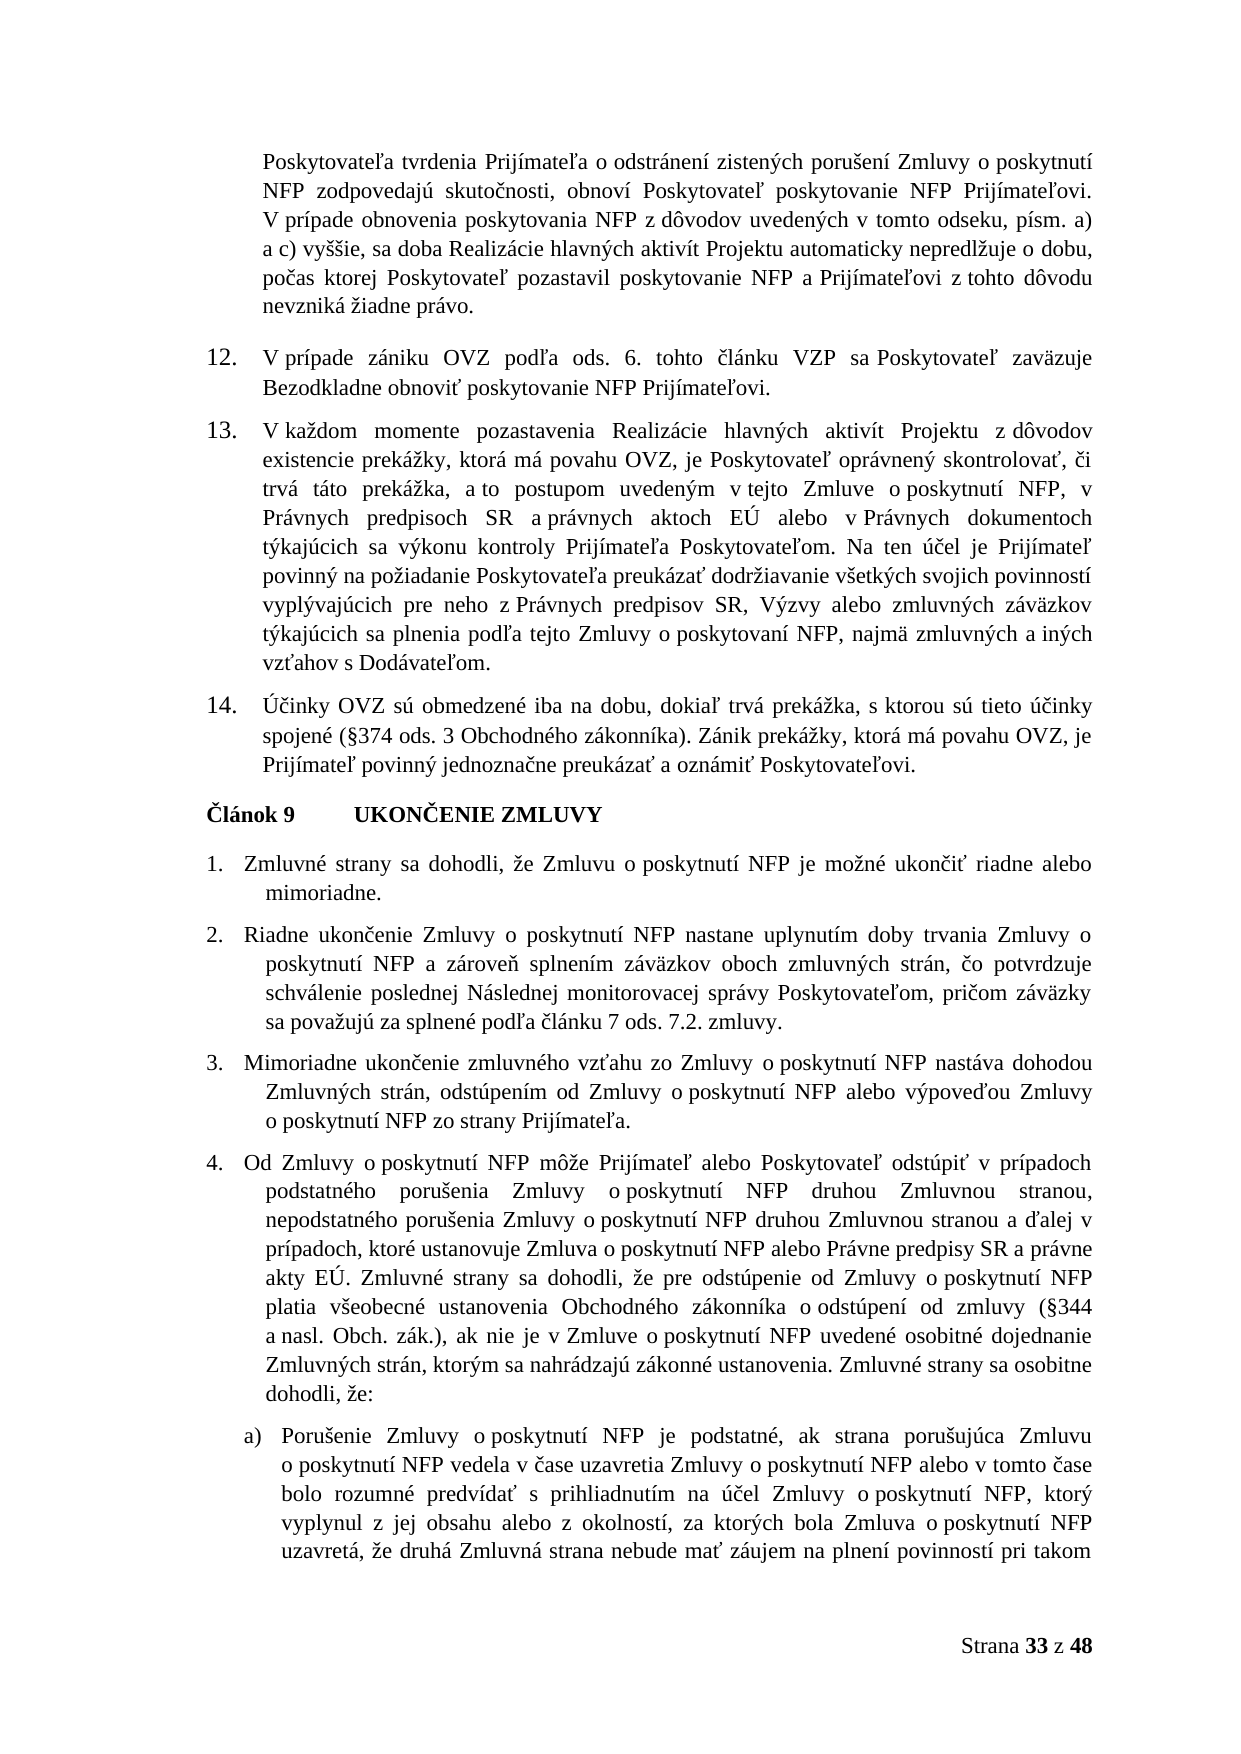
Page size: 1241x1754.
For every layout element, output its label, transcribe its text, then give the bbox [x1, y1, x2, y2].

list V každom momente pozastavenia Realizácie hlavných aktivít Projektu z dôvodov existencie prekážky, ktorá má povahu OVZ, je Poskytovateľ oprávnený skontrolovať, či trvá táto prekážka, a to postupom uvedeným v tejto Zmluve o poskytnutí NFP, v Právnych predpisoch SR a právnych aktoch EÚ alebo v Právnych dokumentoch týkajúcich sa výkonu kontroly Prijímateľa Poskytovateľom. Na ten účel je Prijímateľ povinný na požiadanie Poskytovateľa preukázať dodržiavanie všetkých svojich povinností vyplývajúcich pre neho z Právnych predpisov SR, Výzvy alebo zmluvných záväzkov týkajúcich sa plnenia podľa tejto Zmluvy o poskytovaní NFP, najmä zmluvných a iných vzťahov s Dodávateľom. [206, 415, 1092, 676]
list Zmluvné strany sa dohodli, že Zmluvu o poskytnutí NFP je možné ukončiť riadne alebo mimoriadne. [206, 851, 1092, 906]
text Článok 9 UKONČENIE ZMLUVY [206, 801, 1092, 827]
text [262, 148, 1092, 319]
list Od Zmluvy o poskytnutí NFP môže Prijímateľ alebo Poskytovateľ odstúpiť v prípadoch podstatného porušenia Zmluvy o poskytnutí NFP druhou Zmluvnou stranou, nepodstatného porušenia Zmluvy o poskytnutí NFP druhou Zmluvnou stranou a ďalej v prípadoch, ktoré ustanovuje Zmluva o poskytnutí NFP alebo Právne predpisy SR a právne akty EÚ. Zmluvné strany sa dohodli, že pre odstúpenie od Zmluvy o poskytnutí NFP platia všeobecné ustanovenia Obchodného zákonníka o odstúpení od zmluvy (§344 a nasl. Obch. zák.), ak nie je v Zmluve o poskytnutí NFP uvedené osobitné dojednanie Zmluvných strán, ktorým sa nahrádzajú zákonné ustanovenia. Zmluvné strany sa osobitne dohodli, že: [206, 1149, 1092, 1407]
list Riadne ukončenie Zmluvy o poskytnutí NFP nastane uplynutím doby trvania Zmluvy o poskytnutí NFP a zároveň splnením záväzkov oboch zmluvných strán, čo potvrdzuje schválenie poslednej Následnej monitorovacej správy Poskytovateľom, pričom záväzky sa považujú za splnené podľa článku 7 ods. 7.2. zmluvy. [206, 921, 1092, 1034]
list V prípade zániku OVZ podľa ods. 6. tohto článku VZP sa Poskytovateľ zaväzuje Bezodkladne obnoviť poskytovanie NFP Prijímateľovi. [206, 342, 1092, 400]
list Mimoriadne ukončenie zmluvného vzťahu zo Zmluvy o poskytnutí NFP nastáva dohodou Zmluvných strán, odstúpením od Zmluvy o poskytnutí NFP alebo výpoveďou Zmluvy o poskytnutí NFP zo strany Prijímateľa. [206, 1049, 1092, 1133]
list Účinky OVZ sú obmedzené iba na dobu, dokiaľ trvá prekážka, s ktorou sú tieto účinky spojené (§374 ods. 3 Obchodného zákonníka). Zánik prekážky, ktorá má povahu OVZ, je Prijímateľ povinný jednoznačne preukázať a oznámiť Poskytovateľovi. [206, 691, 1092, 777]
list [244, 1422, 1092, 1564]
